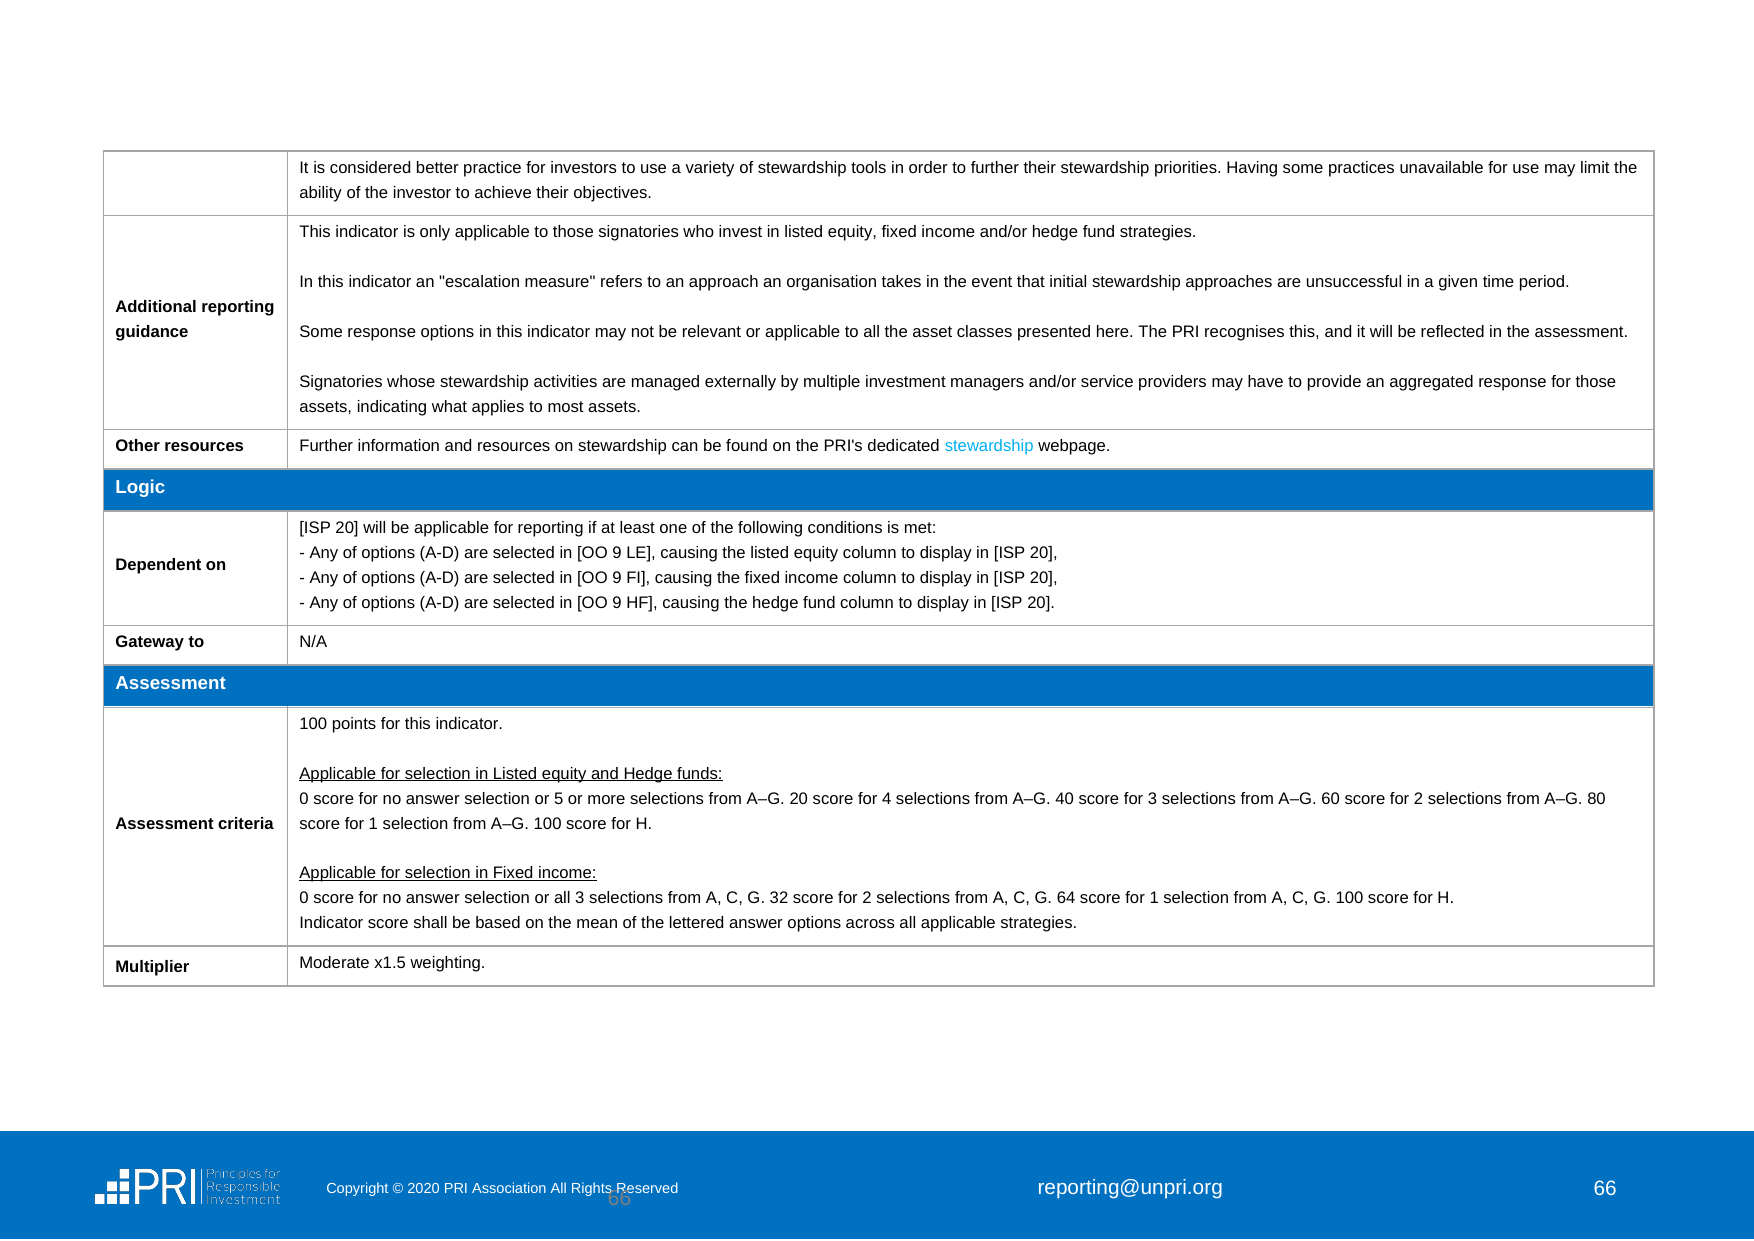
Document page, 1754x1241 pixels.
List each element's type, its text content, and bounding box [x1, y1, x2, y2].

table_cell Gateway to [104, 626, 287, 664]
picture [92, 1166, 282, 1207]
table_cell Logic [104, 470, 1653, 510]
table_cell Assessment [104, 666, 1653, 706]
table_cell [104, 152, 287, 214]
table_cell 100 points for this indicator. Applicable for selection in Listed equity and Hedge funds: 0 score for no answer selection or 5 or more selections from A–G. 20 score for 4 selections from A–G. 40 score for 3 selections from A–G. 60 score for 2 selections from A–G. 80 score for 1 selection from A–G. 100 score for H. Applicable for selection in Fixed income: 0 score for no answer selection or all 3 selections from A, C, G. 32 score for 2 selections from A, C, G. 64 score for 1 selection from A, C, G. 100 score for H. Indicator score shall be based on the mean of the lettered answer options across all applicable strategies. [288, 708, 1653, 945]
table_cell Multiplier [104, 947, 287, 985]
table_cell N/A [288, 626, 1653, 664]
table_cell Further information and resources on stewardship can be found on the PRI's dedicated stewardship webpage. [288, 430, 1653, 468]
table_cell Dependent on [104, 512, 287, 625]
table_cell Moderate x1.5 weighting. [288, 947, 1653, 985]
table_cell Additional reporting guidance [104, 216, 287, 428]
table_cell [288, 152, 1653, 214]
table_cell Assessment criteria [104, 708, 287, 945]
table_cell Other resources [104, 430, 287, 468]
table_cell This indicator is only applicable to those signatories who invest in listed equity, fixed income and/or hedge fund strategies. In this indicator an "escalation measure" refers to an approach an organisation takes in the event that initial stewardship approaches are unsuccessful in a given time period. Some response options in this indicator may not be relevant or applicable to all the asset classes presented here. The PRI recognises this, and it will be reflected in the assessment. Signatories whose stewardship activities are managed externally by multiple investment managers and/or service providers may have to provide an aggregated response for those assets, indicating what applies to most assets. [288, 216, 1653, 428]
table_cell [ISP 20] will be applicable for reporting if at least one of the following conditions is met: - Any of options (A-D) are selected in [OO 9 LE], causing the listed equity column to display in [ISP 20], - Any of options (A-D) are selected in [OO 9 FI], causing the fixed income column to display in [ISP 20], - Any of options (A-D) are selected in [OO 9 HF], causing the hedge fund column to display in [ISP 20]. [288, 512, 1653, 625]
